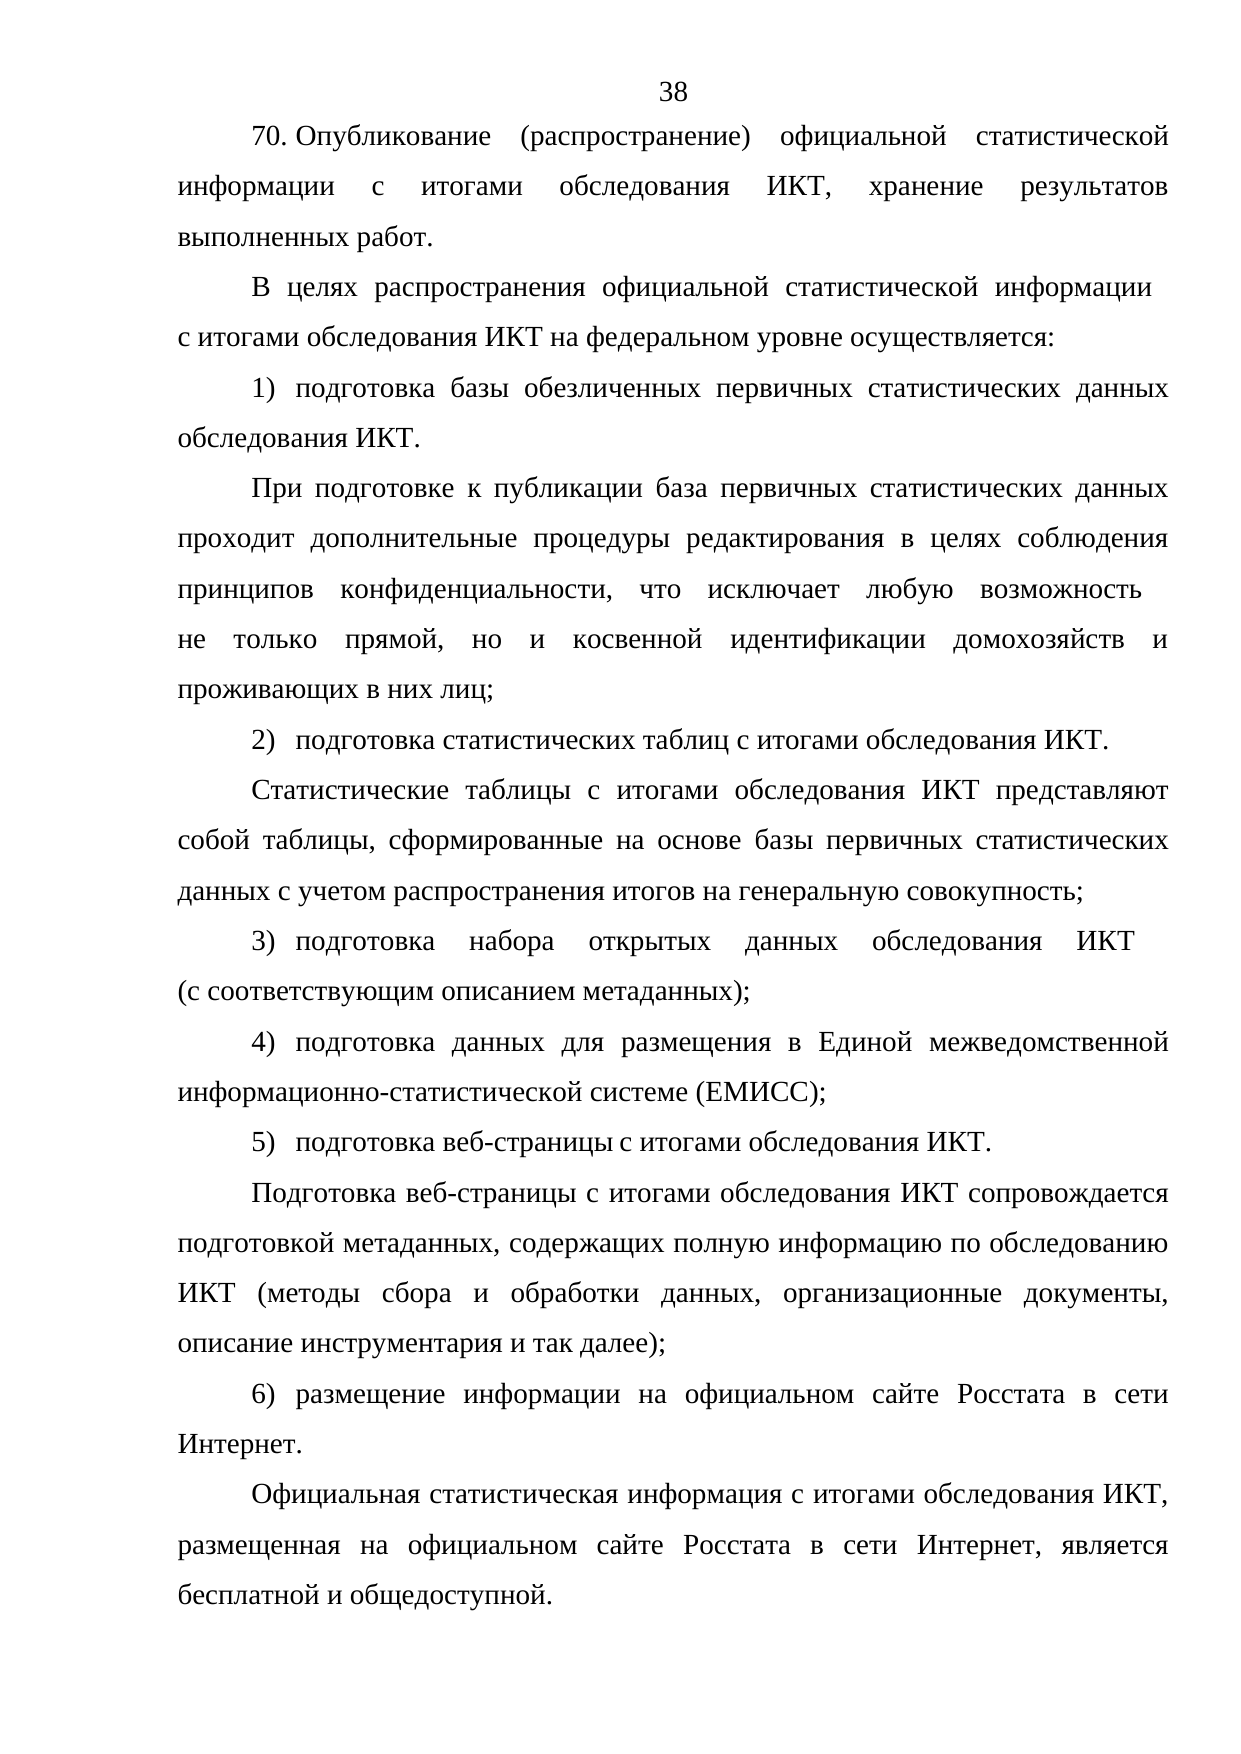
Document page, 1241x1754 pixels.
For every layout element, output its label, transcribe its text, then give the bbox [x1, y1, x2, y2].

list подготовка базы обезличенных первичных статистических данных обследования ИКТ. [177, 370, 1169, 453]
text В целях распространения официальной статистической информации с итогами обследования ИКТ на федеральном уровне осуществляется: [177, 269, 1169, 353]
list Опубликование (распространение) официальной статистической информации с итогами обследования ИКТ, хранение результатов выполненных работ. [177, 118, 1169, 252]
list размещение информации на официальном сайте Росстата в сети Интернет. [177, 1376, 1169, 1460]
text Подготовка веб-страницы с итогами обследования ИКТ сопровождается подготовкой метаданных, содержащих полную информацию по обследованию ИКТ (методы сбора и обработки данных, организационные документы, описание инструментария и так далее); [177, 1175, 1169, 1359]
text Статистические таблицы с итогами обследования ИКТ представляют собой таблицы, сформированные на основе базы первичных статистических данных с учетом распространения итогов на генеральную совокупность; [177, 772, 1169, 906]
list подготовка веб-страницы с итогами обследования ИКТ. [177, 1124, 1169, 1158]
text При подготовке к публикации база первичных статистических данных проходит дополнительные процедуры редактирования в целях соблюдения принципов конфиденциальности, что исключает любую возможность не только прямой, но и косвенной идентификации домохозяйств и проживающих в них лиц; [177, 470, 1169, 705]
list подготовка статистических таблиц с итогами обследования ИКТ. [177, 722, 1169, 755]
list подготовка данных для размещения в Единой межведомственной информационно-статистической системе (ЕМИСС); [177, 1024, 1169, 1108]
list подготовка набора открытых данных обследования ИКТ (с соответствующим описанием метаданных); [177, 923, 1169, 1007]
text Официальная статистическая информация с итогами обследования ИКТ, размещенная на официальном сайте Росстата в сети Интернет, является бесплатной и общедоступной. [177, 1477, 1169, 1611]
